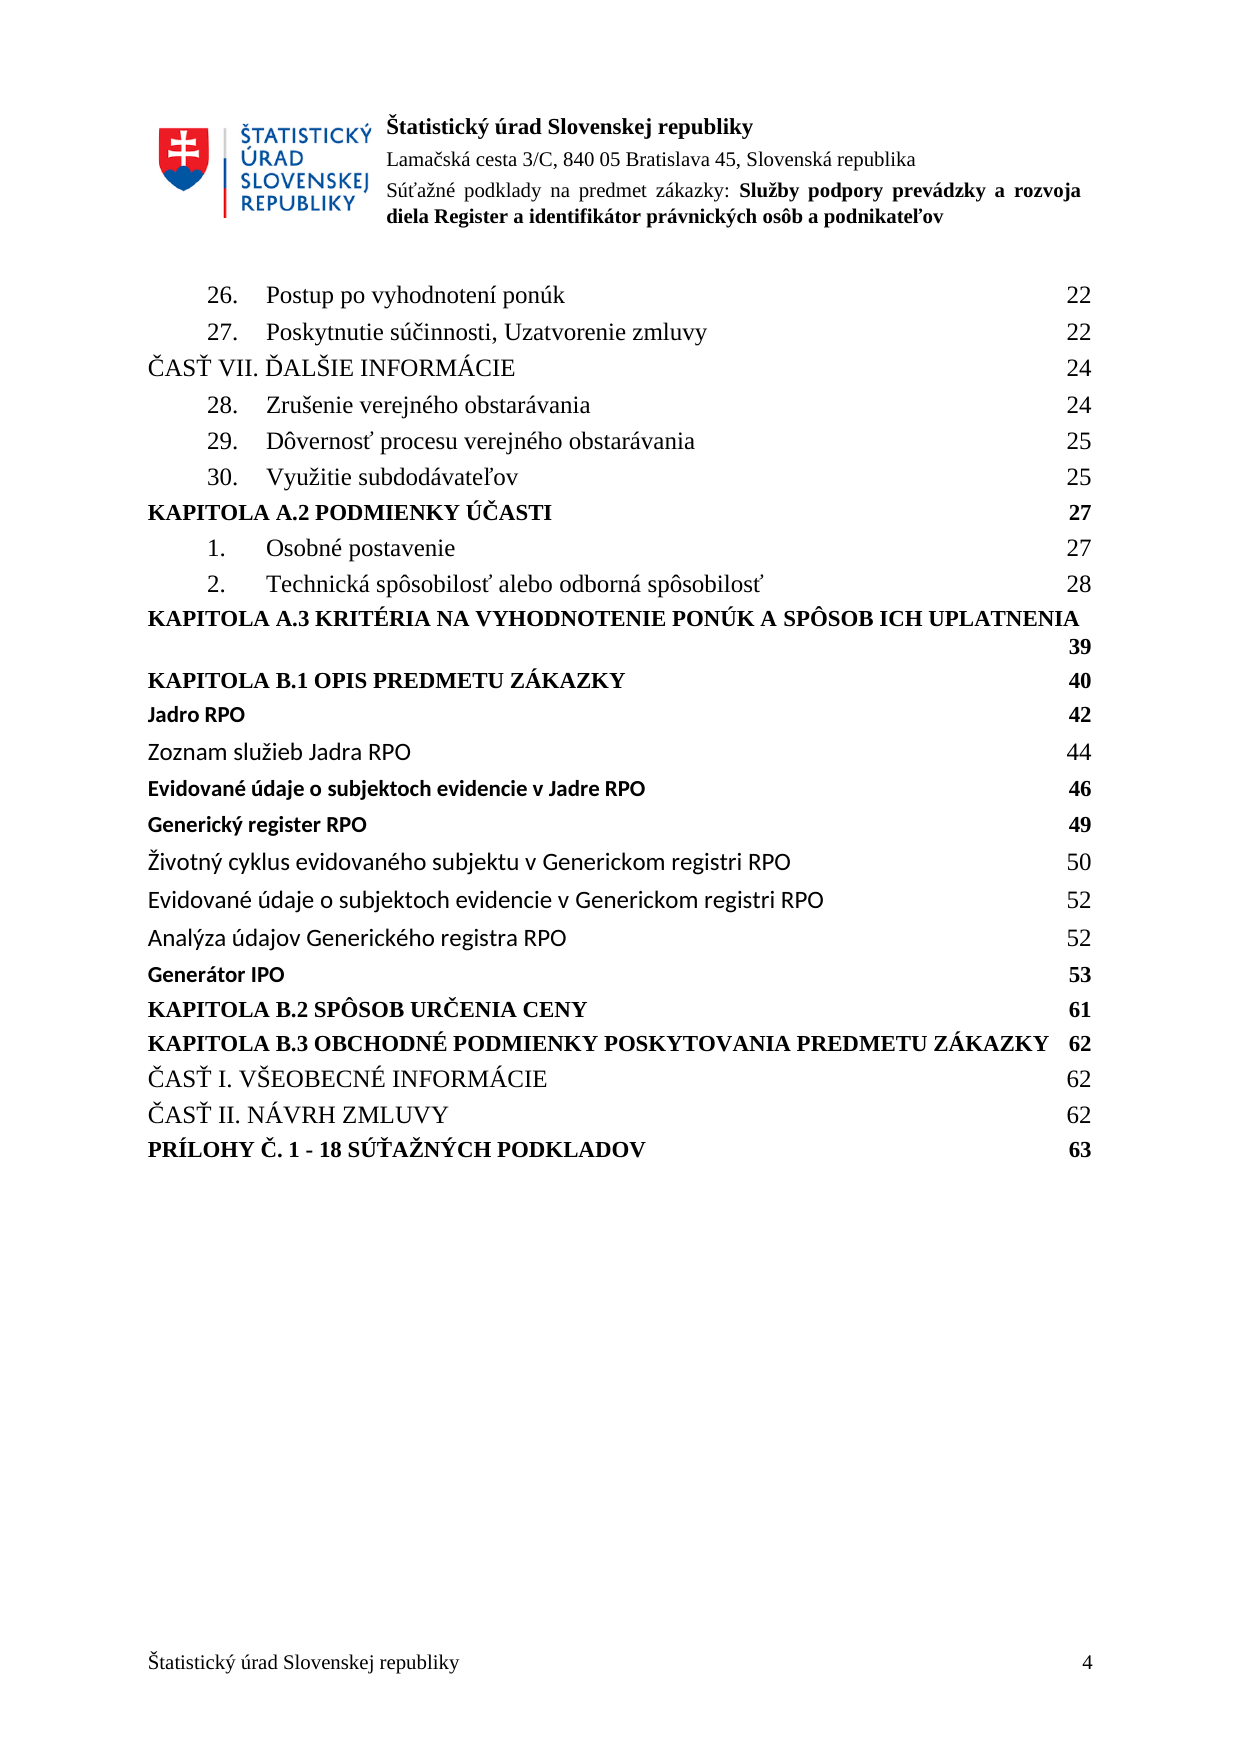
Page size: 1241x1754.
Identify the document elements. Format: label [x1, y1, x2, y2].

picture [158, 123, 372, 218]
